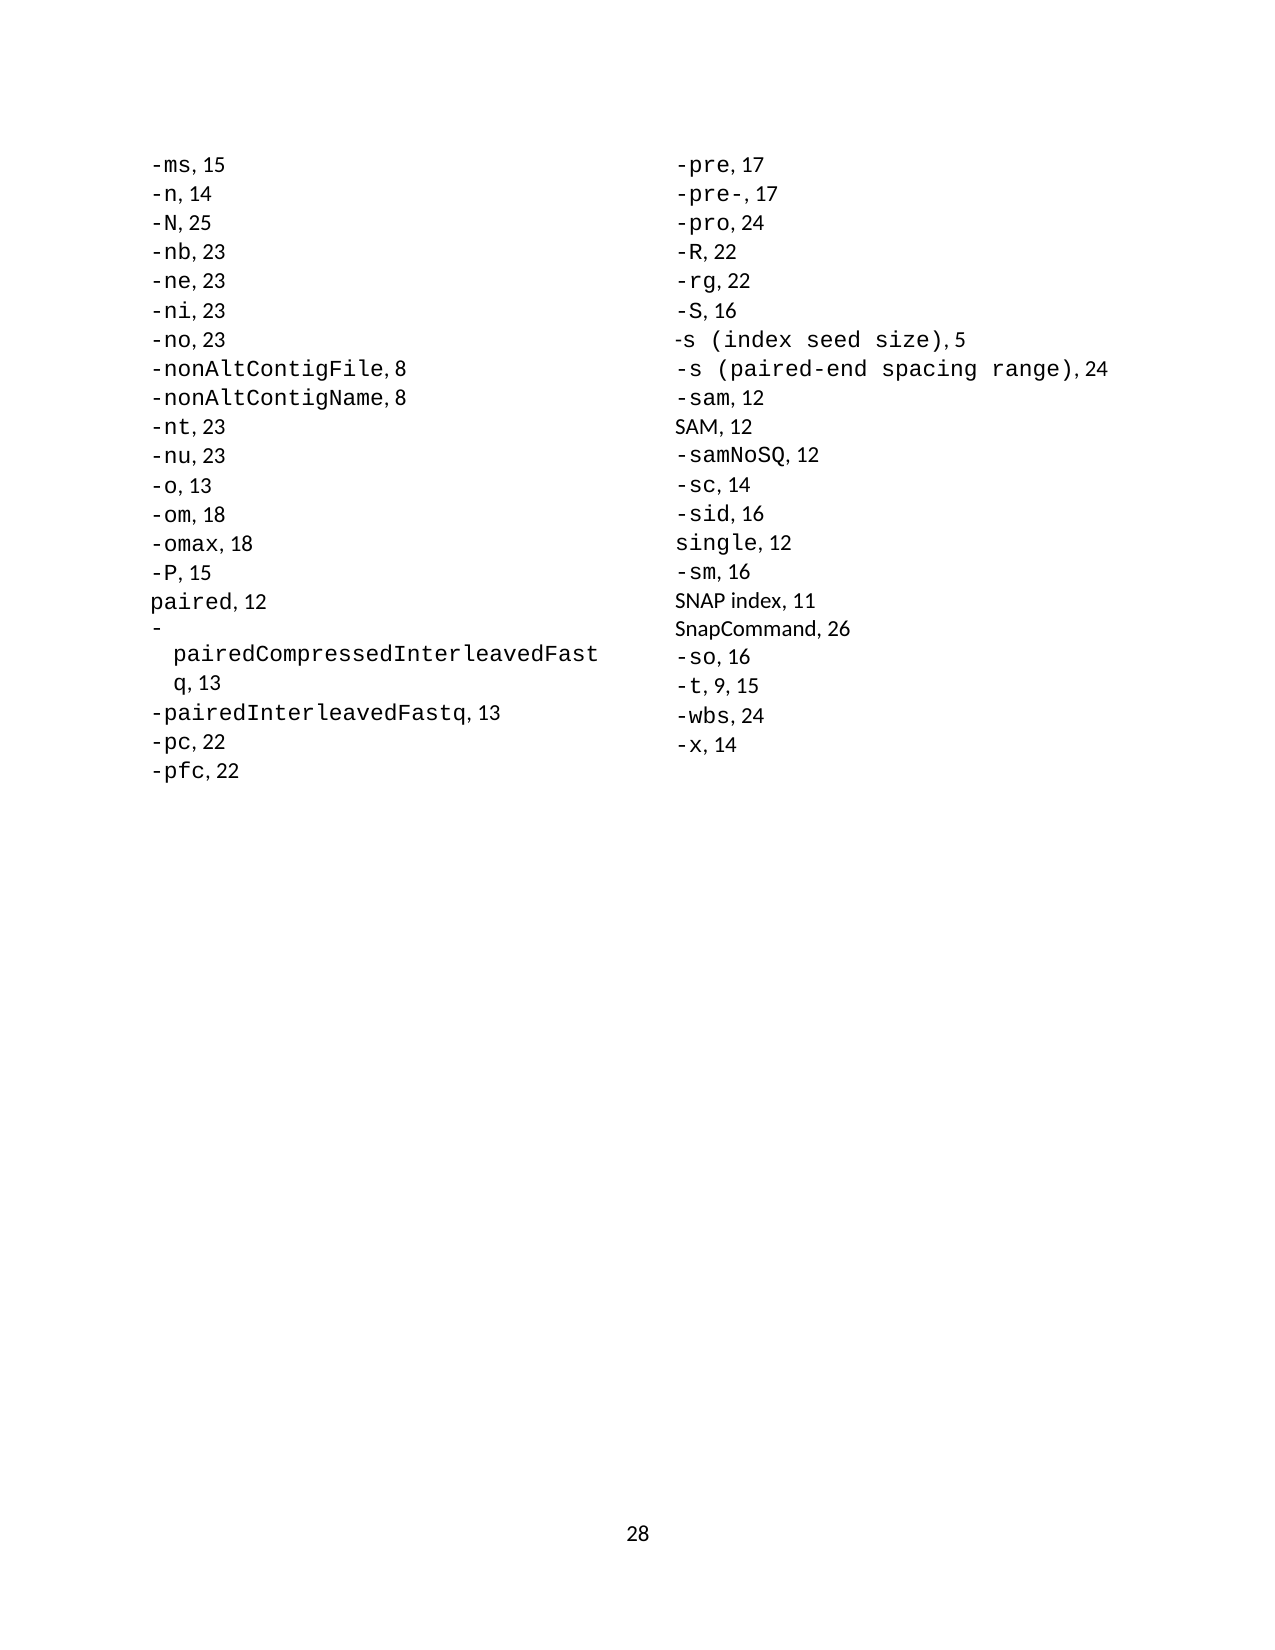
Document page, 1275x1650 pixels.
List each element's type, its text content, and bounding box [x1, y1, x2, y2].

text -s (paired-end spacing range), 24 [675, 354, 1125, 383]
text paired, 12 [150, 587, 600, 617]
text -nonAltContigFile, 8 [150, 354, 600, 383]
text -pc, 22 [150, 727, 600, 756]
text -nb, 23 [150, 237, 600, 267]
text -pairedInterleavedFastq, 13 [150, 698, 600, 727]
text -pre-, 17 [675, 179, 1125, 208]
text -pro, 24 [675, 208, 1125, 237]
text -P, 15 [150, 558, 600, 587]
text -n, 14 [150, 179, 600, 208]
text single, 12 [675, 528, 1125, 557]
text -pairedCompressedInterleavedFastq, 13 [150, 617, 600, 698]
text -om, 18 [150, 500, 600, 529]
text -samNoSQ, 12 [675, 441, 1125, 470]
text -sam, 12 [675, 383, 1125, 412]
text -nt, 23 [150, 412, 600, 442]
text -so, 16 [675, 642, 1125, 672]
text -wbs, 24 [675, 701, 1125, 730]
text -nu, 23 [150, 442, 600, 471]
text -ms, 15 [150, 150, 600, 179]
text -pre, 17 [675, 150, 1125, 179]
text -nonAltContigName, 8 [150, 383, 600, 412]
text SAM, 12 [675, 412, 1125, 441]
text -pfc, 22 [150, 756, 600, 785]
text -t, 9, 15 [675, 672, 1125, 701]
text -rg, 22 [675, 267, 1125, 296]
text -omax, 18 [150, 529, 600, 558]
text -ni, 23 [150, 296, 600, 325]
text -sid, 16 [675, 499, 1125, 528]
text -sc, 14 [675, 470, 1125, 499]
text -sm, 16 [675, 557, 1125, 586]
text -N, 25 [150, 208, 600, 237]
text -ne, 23 [150, 267, 600, 296]
text -x, 14 [675, 730, 1125, 759]
text -s (index seed size), 5 [675, 325, 1125, 354]
text -S, 16 [675, 296, 1125, 325]
text SnapCommand, 26 [675, 614, 1125, 642]
text -R, 22 [675, 237, 1125, 267]
text -o, 13 [150, 471, 600, 500]
text -no, 23 [150, 325, 600, 354]
text SNAP index, 11 [675, 586, 1125, 614]
